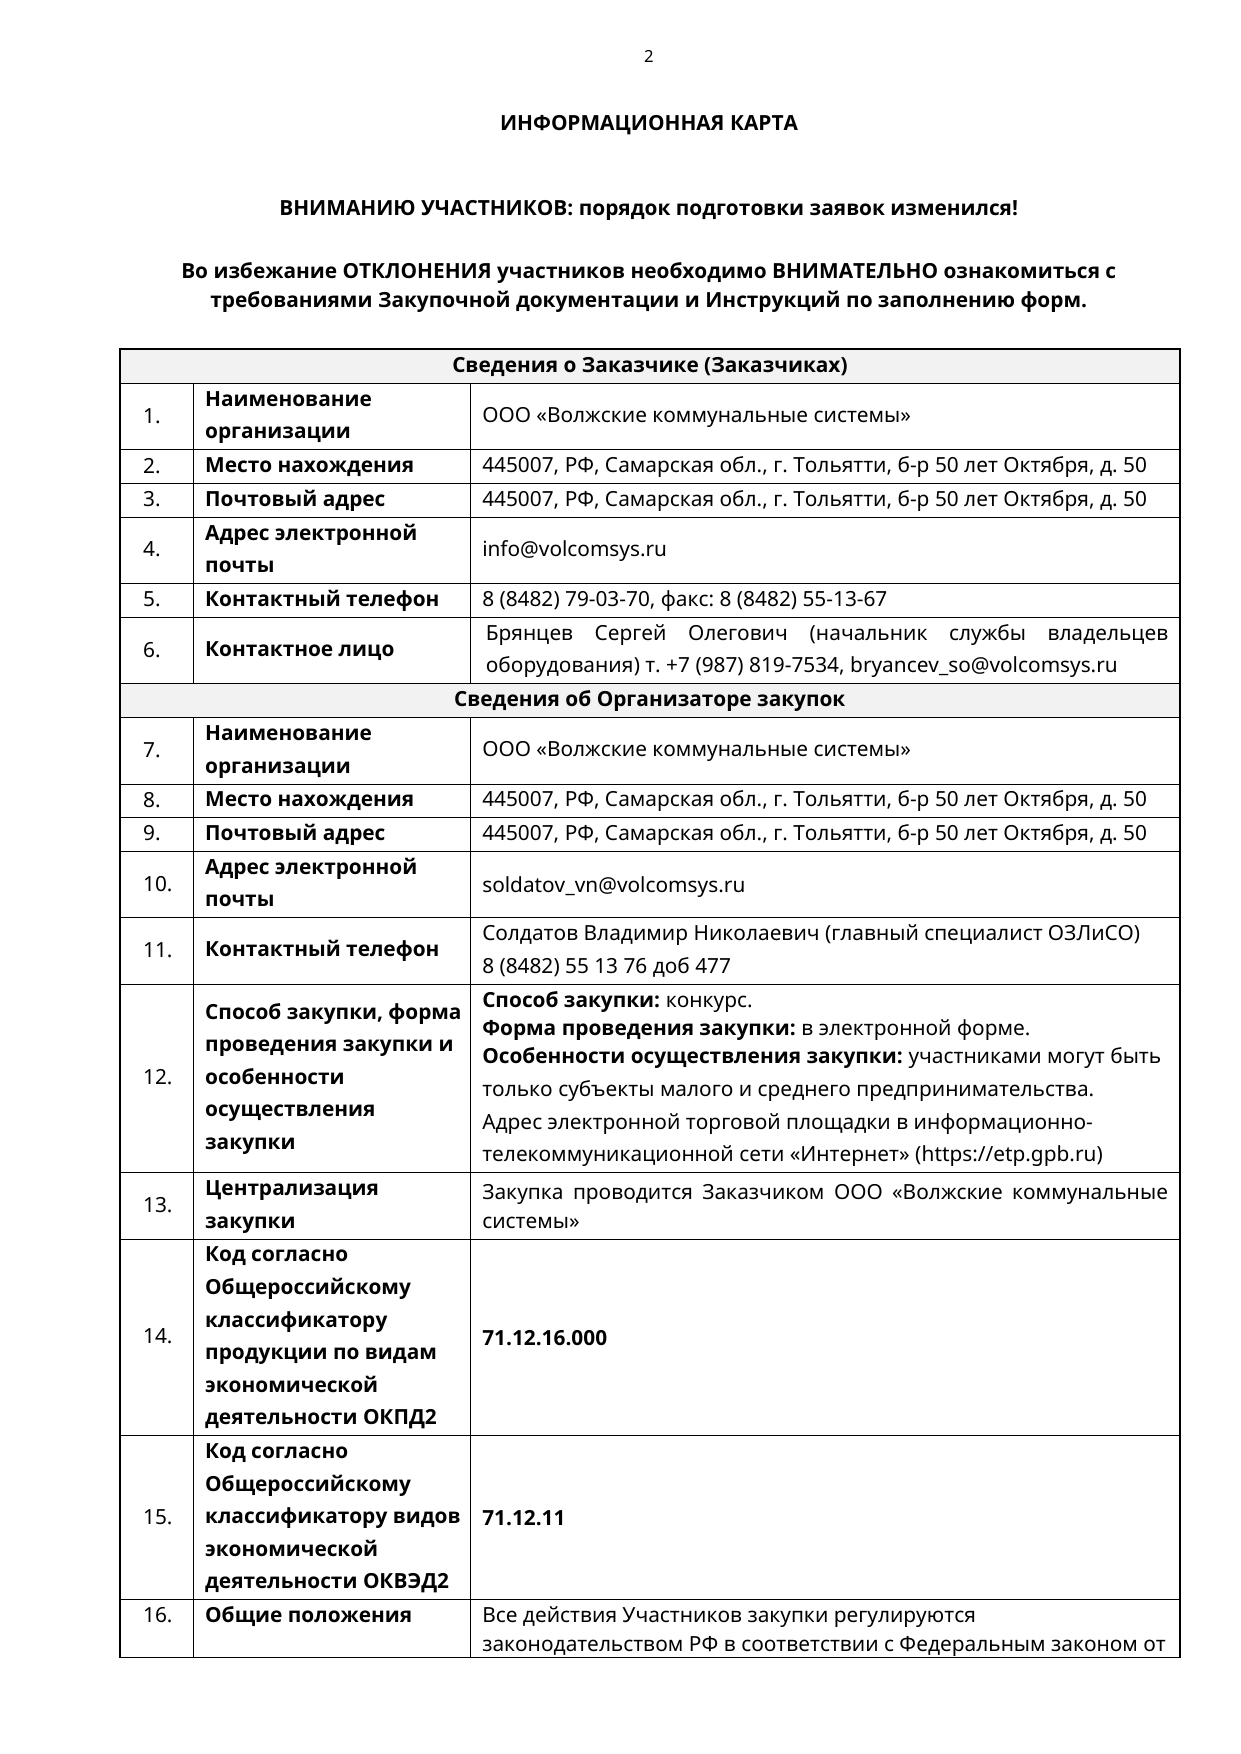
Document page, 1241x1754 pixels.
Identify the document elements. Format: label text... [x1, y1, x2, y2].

table_cell [121, 1173, 193, 1238]
table_cell Централизация закупки [194, 1173, 470, 1238]
table_cell 445007, РФ, Самарская обл., г. Тольятти, б-р 50 лет Октября, д. 50 [471, 484, 1179, 517]
table_cell Наименование организации [194, 718, 470, 783]
text ВНИМАНИЮ УЧАСТНИКОВ: порядок подготовки заявок изменился! [131, 193, 1166, 222]
table_cell ООО «Волжские коммунальные системы» [471, 718, 1179, 783]
table_cell Адрес электронной почты [194, 852, 470, 917]
table_cell Наименование организации [194, 384, 470, 449]
table_cell Солдатов Владимир Николаевич (главный специалист ОЗЛиСО) 8 (8482) 55 13 76 доб 477 [471, 918, 1179, 984]
table_cell 445007, РФ, Самарская обл., г. Тольятти, б-р 50 лет Октября, д. 50 [471, 818, 1179, 851]
table_cell Контактный телефон [194, 918, 470, 984]
table_cell [121, 618, 193, 683]
table_cell Место нахождения [194, 785, 470, 817]
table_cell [471, 1600, 1179, 1657]
table_cell [121, 484, 193, 517]
table_cell Почтовый адрес [194, 484, 470, 517]
text ИНФОРМАЦИОННАЯ КАРТА [131, 108, 1166, 137]
table_cell Место нахождения [194, 450, 470, 483]
table_cell Почтовый адрес [194, 818, 470, 851]
table_cell 71.12.11 [471, 1436, 1179, 1599]
table_cell Контактное лицо [194, 618, 470, 683]
table_cell [121, 818, 193, 851]
table_cell [121, 852, 193, 917]
table_cell Код согласно Общероссийскому классификатору видов экономической деятельности ОКВЭД2 [194, 1436, 470, 1599]
table_cell [121, 518, 193, 583]
table_cell [121, 584, 193, 617]
table_cell Сведения об Организаторе закупок [121, 684, 1179, 717]
table_cell 445007, РФ, Самарская обл., г. Тольятти, б-р 50 лет Октября, д. 50 [471, 450, 1179, 483]
text Во избежание ОТКЛОНЕНИЯ участников необходимо ВНИМАТЕЛЬНО ознакомиться с требованиями Закупочной документации и Инструкций по заполнению форм. [131, 257, 1166, 313]
table_cell soldatov_vn@volcomsys.ru [471, 852, 1179, 917]
table_cell 71.12.16.000 [471, 1240, 1179, 1435]
table_cell ООО «Волжские коммунальные системы» [471, 384, 1179, 449]
table_cell [121, 718, 193, 783]
table_cell Способ закупки, форма проведения закупки и особенности осуществления закупки [194, 985, 470, 1172]
table_header Сведения о Заказчике (Заказчиках) [121, 350, 1179, 383]
table_cell [121, 918, 193, 984]
table_cell [121, 384, 193, 449]
table_cell [121, 1240, 193, 1435]
table_cell info@volcomsys.ru [471, 518, 1179, 583]
table_cell [121, 1436, 193, 1599]
table_cell Код согласно Общероссийскому классификатору продукции по видам экономической деятельности ОКПД2 [194, 1240, 470, 1435]
table_cell [121, 450, 193, 483]
table_cell Адрес электронной почты [194, 518, 470, 583]
table_cell 8 (8482) 79-03-70, факс: 8 (8482) 55-13-67 [471, 584, 1179, 617]
table_cell Брянцев Сергей Олегович (начальник службы владельцев оборудования) т. +7 (987) 819-7534, bryancev_so@volcomsys.ru [471, 618, 1179, 683]
table_cell [121, 985, 193, 1172]
table_cell Контактный телефон [194, 584, 470, 617]
table_cell Закупка проводится Заказчиком ООО «Волжские коммунальные системы» [471, 1173, 1179, 1238]
table_cell [121, 785, 193, 817]
table_cell Способ закупки: конкурс. Форма проведения закупки: в электронной форме. Особенности осуществления закупки: участниками могут быть только субъекты малого и среднего предпринимательства. Адрес электронной торговой площадки в информационно-телекоммуникационной сети «Интернет» (https://etp.gpb.ru) [471, 985, 1179, 1172]
table_cell [121, 1600, 193, 1657]
table_cell 445007, РФ, Самарская обл., г. Тольятти, б-р 50 лет Октября, д. 50 [471, 785, 1179, 817]
table_cell Общие положения [194, 1600, 470, 1657]
